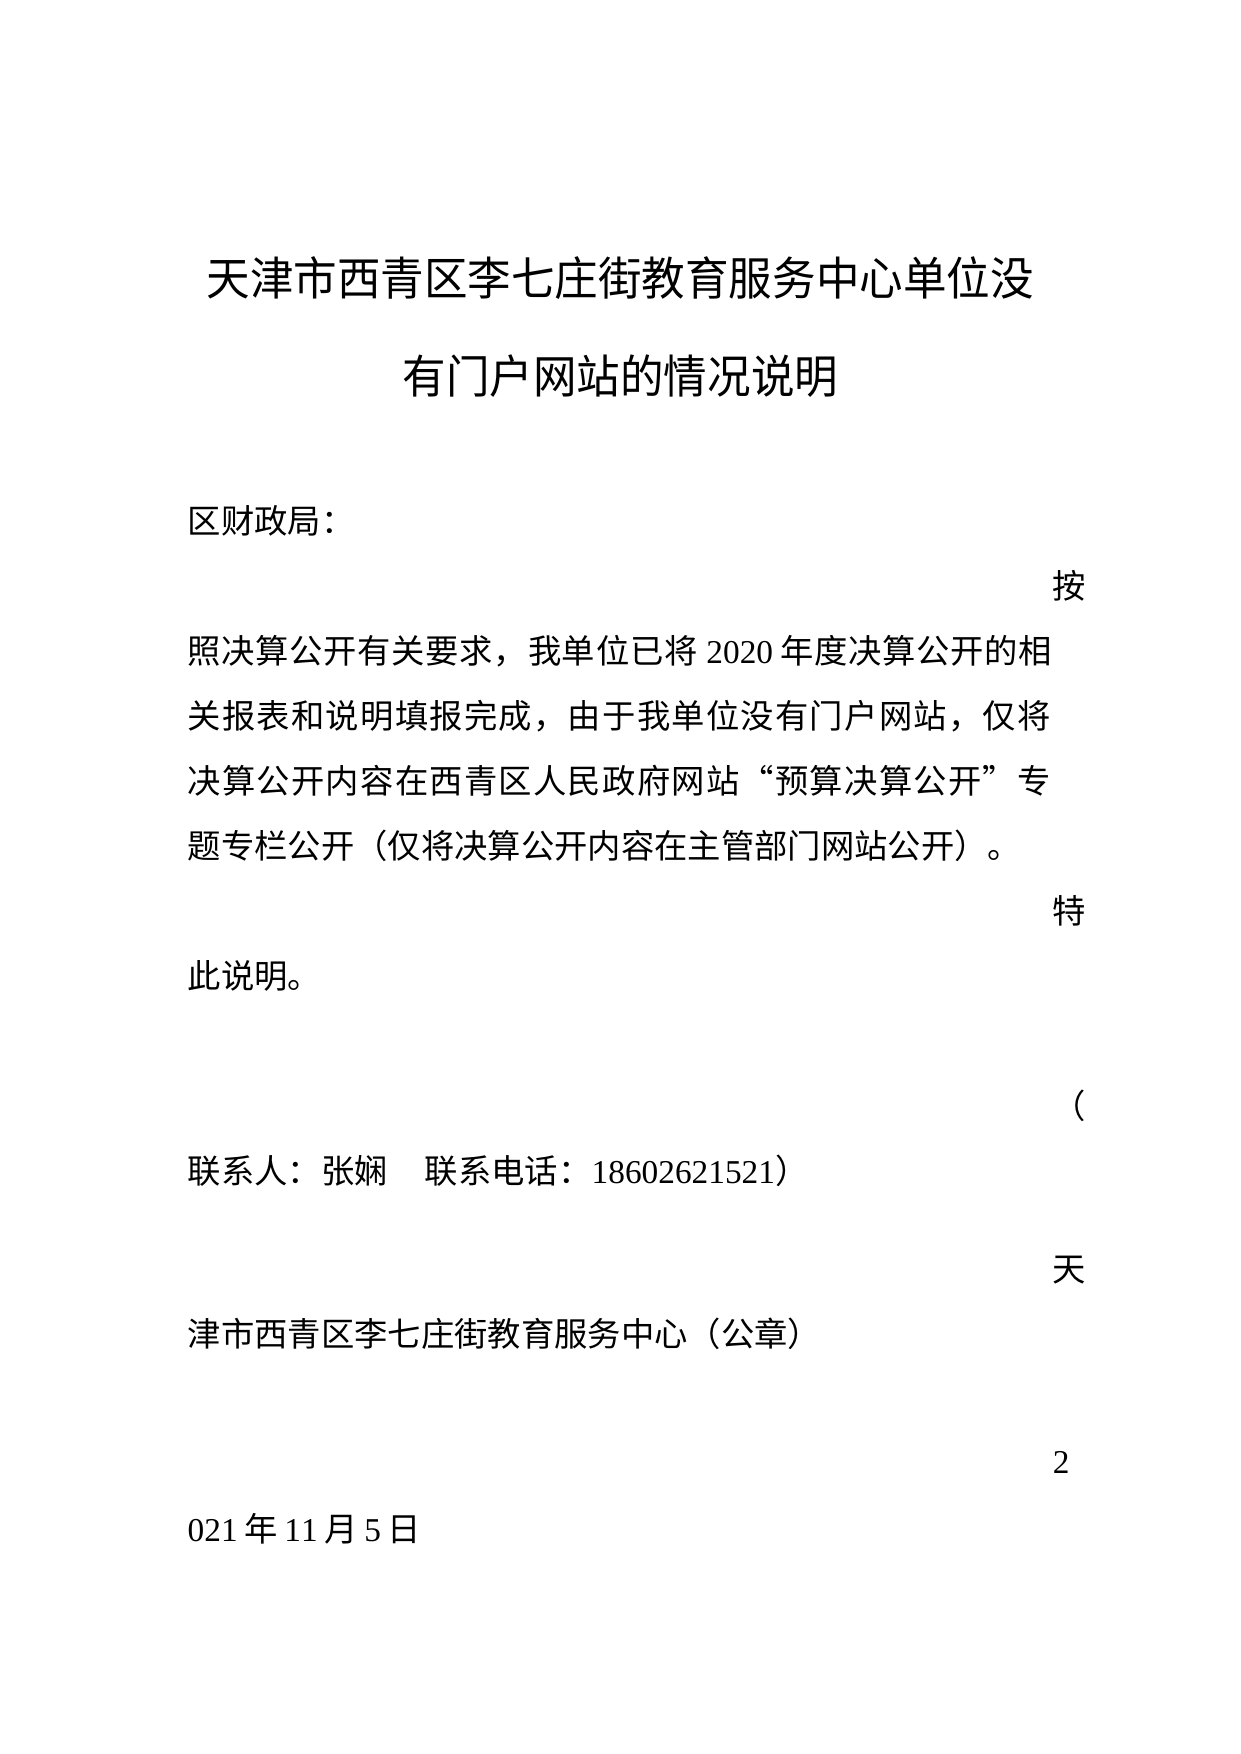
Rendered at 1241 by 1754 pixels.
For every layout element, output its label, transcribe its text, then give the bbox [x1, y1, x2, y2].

text （联系人：张娴 联系电话：18602621521） [187, 1072, 1053, 1202]
text 区财政局： [187, 487, 1053, 552]
text 天津市西青区李七庄街教育服务中心单位没有门户网站的情况说明 [187, 227, 1053, 422]
text 按照决算公开有关要求，我单位已将2020年度决算公开的相关报表和说明填报完成，由于我单位没有门户网站，仅将决算公开内容在西青区人民政府网站“预算决算公开”专题专栏公开（仅将决算公开内容在主管部门网站公开）。 [187, 552, 1053, 877]
text 天津市西青区李七庄街教育服务中心（公章） [187, 1234, 1053, 1364]
text 特此说明。 [187, 877, 1053, 1007]
